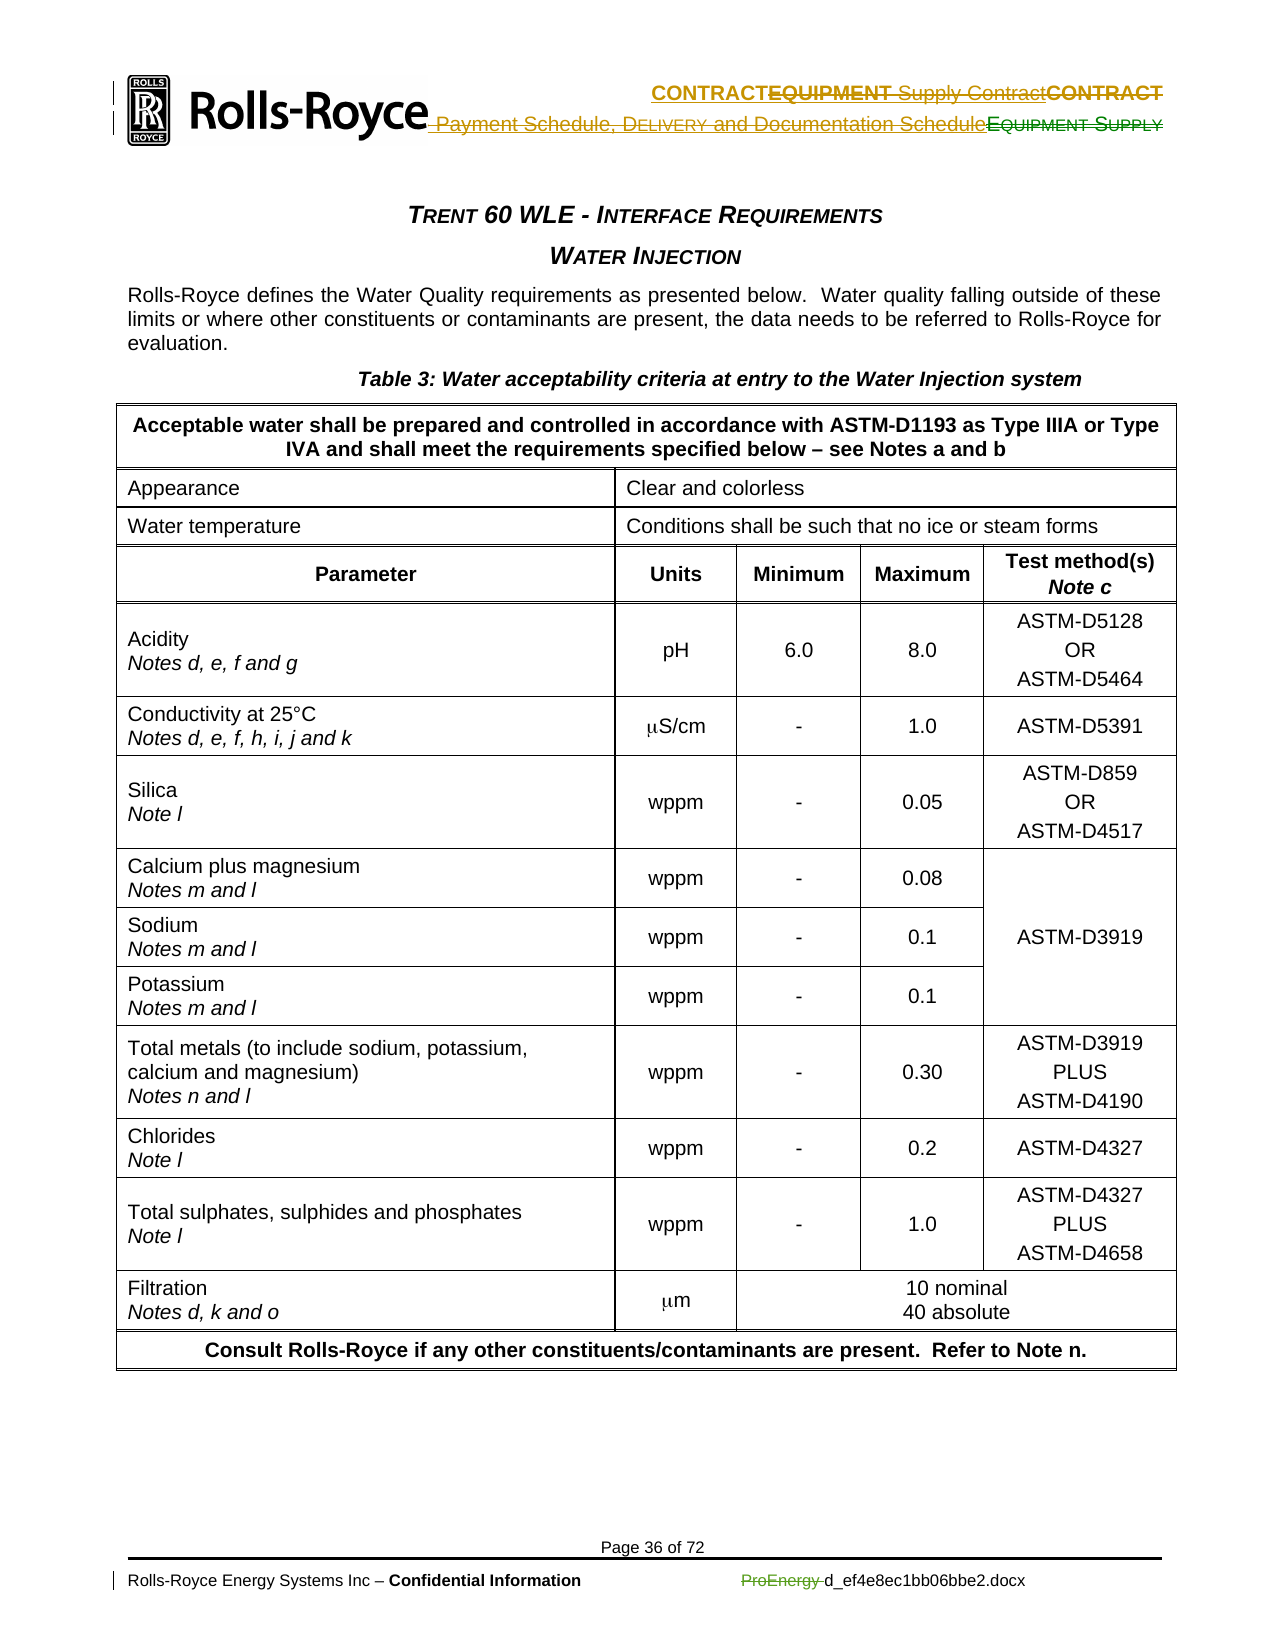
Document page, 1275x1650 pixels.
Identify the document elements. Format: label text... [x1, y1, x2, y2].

table_cell - [737, 756, 860, 848]
table_cell ASTM-D4327 PLUS ASTM-D4658 [984, 1178, 1176, 1270]
table_cell 1.0 [861, 697, 983, 755]
table_cell wppm [616, 1178, 736, 1270]
table_cell 0.2 [861, 1119, 983, 1177]
table_cell - [737, 908, 860, 966]
table_cell Conditions shall be such that no ice or steam forms [616, 508, 1176, 544]
table_cell S/cm [616, 697, 736, 755]
table_cell - [737, 1178, 860, 1270]
table_cell Minimum [737, 547, 860, 601]
table_cell ASTM-D5391 [984, 697, 1176, 755]
table_cell ASTM-D4327 [984, 1119, 1176, 1177]
table_cell 10 nominal 40 absolute [737, 1271, 1176, 1329]
table_cell Calcium plus magnesium Notes m and l [117, 849, 614, 907]
table_cell wppm [616, 967, 736, 1025]
table_cell 0.05 [861, 756, 983, 848]
table_cell Silica Note l [117, 756, 614, 848]
table_cell Acidity Notes d, e, f and g [117, 604, 614, 696]
table_cell wppm [616, 756, 736, 848]
table_cell ASTM-D3919 PLUS ASTM-D4190 [984, 1026, 1176, 1118]
table_cell - [737, 697, 860, 755]
table_cell wppm [616, 908, 736, 966]
subtitle Trent 60 WLE - Interface Requirements [127, 200, 1162, 229]
table_cell Parameter [117, 547, 614, 601]
table_cell Units [616, 547, 736, 601]
table_cell 6.0 [737, 604, 860, 696]
table_cell Potassium Notes m and l [117, 967, 614, 1025]
table_cell - [737, 1119, 860, 1177]
table_cell Test method(s) Note c [984, 547, 1176, 601]
table_cell Chlorides Note l [117, 1119, 614, 1177]
table_cell m [616, 1271, 736, 1329]
table_cell Appearance [117, 470, 614, 506]
table_cell - [737, 967, 860, 1025]
table_cell Sodium Notes m and l [117, 908, 614, 966]
table_cell wppm [616, 849, 736, 907]
table_cell 0.30 [861, 1026, 983, 1118]
picture [127, 75, 428, 146]
text Rolls-Royce defines the Water Quality requirements as presented below. Water quality falling outside of these limits or where other constituents or contaminants are present, the data needs to be referred to Rolls-Royce for evaluation. [127, 282, 1162, 354]
table_header Acceptable water shall be prepared and controlled in accordance with ASTM-D1193 as Type IIIA or Type IVA and shall meet the requirements specified below – see Notes a and b [117, 406, 1176, 467]
table_cell 0.08 [861, 849, 983, 907]
table_cell 1.0 [861, 1178, 983, 1270]
table_cell Conductivity at 25°C Notes d, e, f, h, i, j and k [117, 697, 614, 755]
table_cell - [737, 1026, 860, 1118]
table_cell 0.1 [861, 967, 983, 1025]
table_cell ASTM-D3919 [984, 849, 1176, 1025]
table_cell 0.1 [861, 908, 983, 966]
table_cell Total metals (to include sodium, potassium, calcium and magnesium) Notes n and l [117, 1026, 614, 1118]
table_cell Consult Rolls-Royce if any other constituents/contaminants are present. Refer to Note n. [117, 1332, 1176, 1368]
table_cell Total sulphates, sulphides and phosphates Note l [117, 1178, 614, 1270]
subtitle Water Injection [127, 241, 1162, 270]
table_cell Filtration Notes d, k and o [117, 1271, 614, 1329]
table_cell 8.0 [861, 604, 983, 696]
table_cell - [737, 849, 860, 907]
table_cell Water temperature [117, 508, 614, 544]
table_cell ASTM-D859 OR ASTM-D4517 [984, 756, 1176, 848]
table_cell ASTM-D5128 OR ASTM-D5464 [984, 604, 1176, 696]
table_cell Clear and colorless [616, 470, 1176, 506]
text Table 3: Water acceptability criteria at entry to the Water Injection system [277, 367, 1162, 391]
table_cell pH [616, 604, 736, 696]
table_cell Maximum [861, 547, 983, 601]
table_cell wppm [616, 1026, 736, 1118]
table_cell wppm [616, 1119, 736, 1177]
